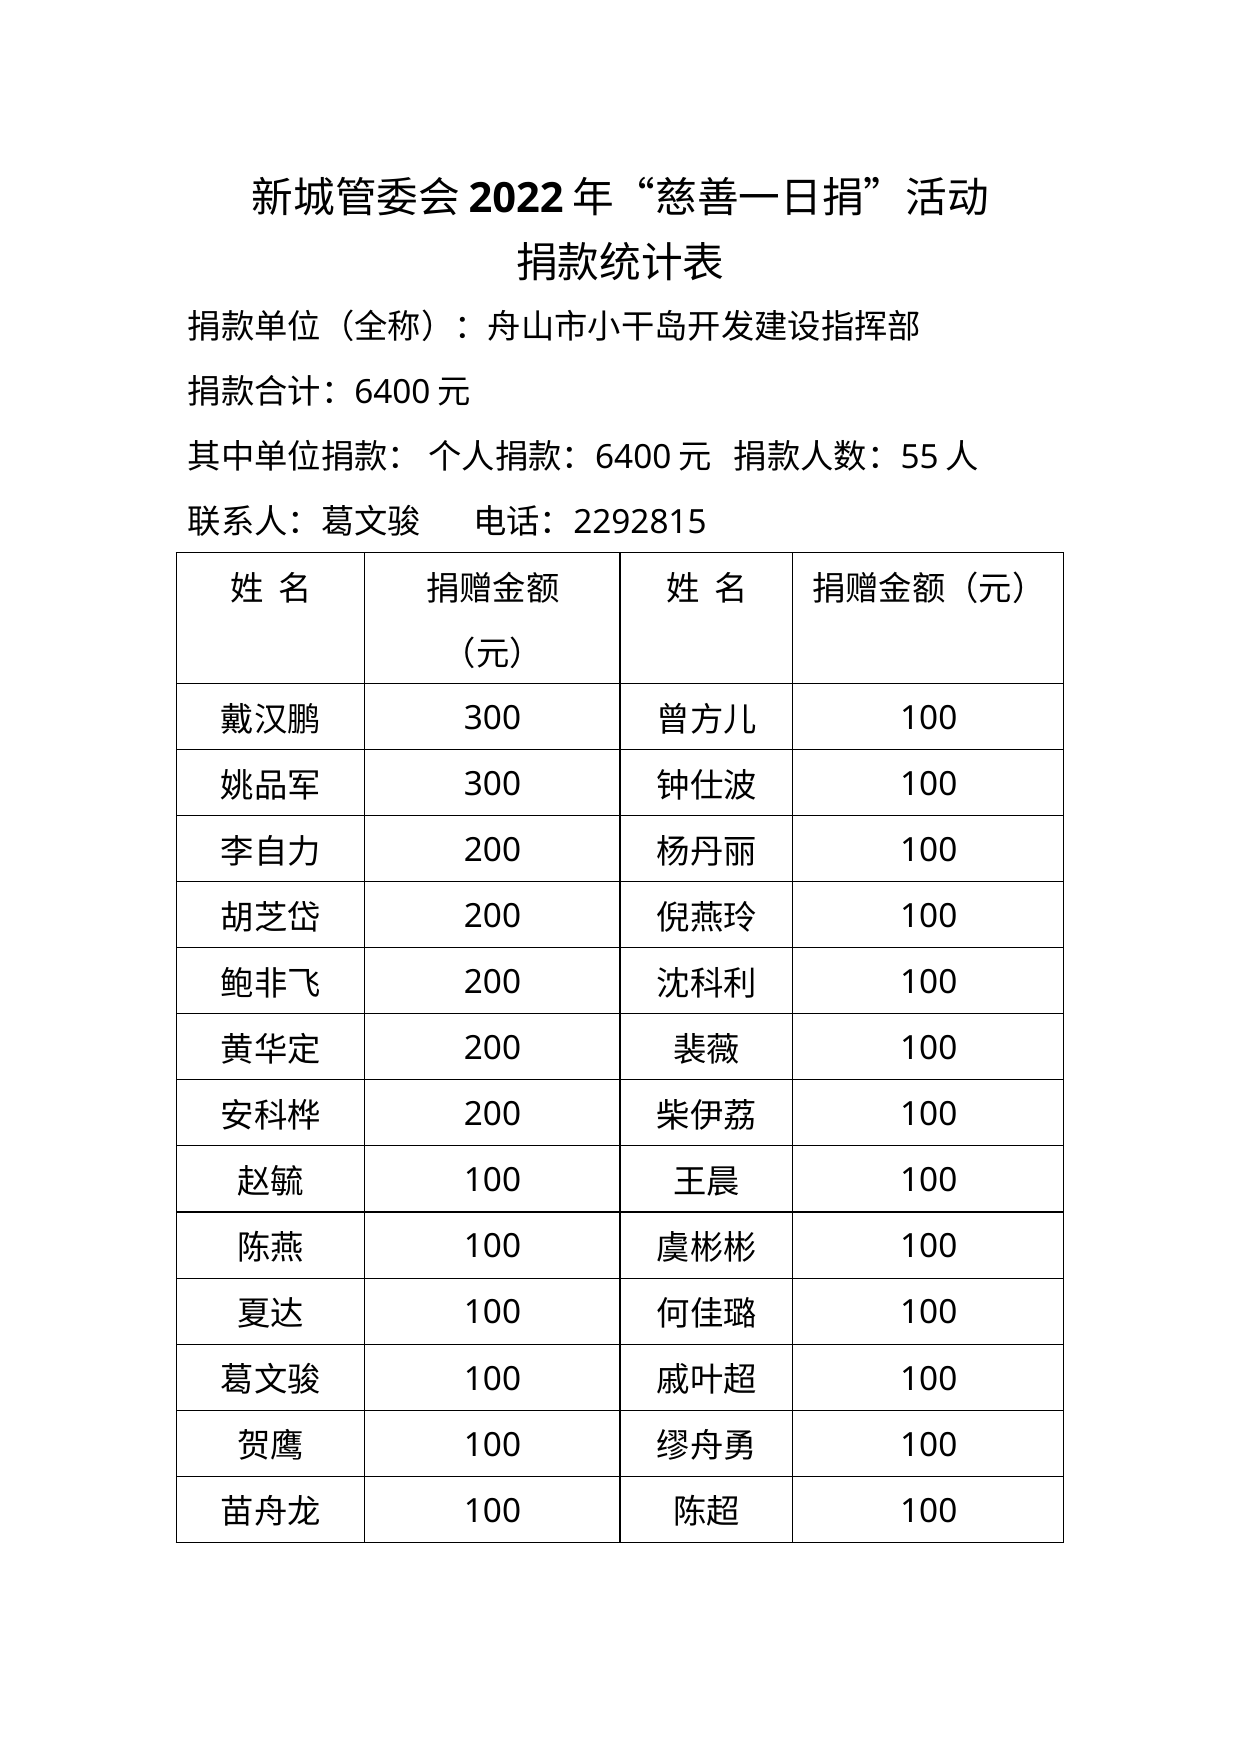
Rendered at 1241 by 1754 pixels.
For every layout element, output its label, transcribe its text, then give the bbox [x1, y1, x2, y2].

table_cell 裴薇 [621, 1014, 792, 1079]
table_cell 100 [793, 1146, 1063, 1211]
table_cell 安科桦 [177, 1080, 364, 1145]
table_cell 100 [793, 684, 1063, 749]
table_cell 100 [793, 1014, 1063, 1079]
table_cell 曾方儿 [621, 684, 792, 749]
table_cell 100 [793, 882, 1063, 947]
table_cell 300 [365, 684, 619, 749]
text 捐款统计表 [187, 227, 1053, 292]
table_cell 黄华定 [177, 1014, 364, 1079]
table_cell 100 [365, 1279, 619, 1343]
table_header 捐赠金额（元） [793, 553, 1063, 683]
table_cell 100 [793, 1345, 1063, 1409]
table_cell 缪舟勇 [621, 1411, 792, 1476]
table_cell 姚品军 [177, 750, 364, 815]
table_cell 何佳璐 [621, 1279, 792, 1343]
table_cell 钟仕波 [621, 750, 792, 815]
table_cell 100 [793, 1080, 1063, 1145]
table_cell 陈燕 [177, 1213, 364, 1277]
table_header 姓 名 [177, 553, 364, 683]
text 捐款合计：6400元 [187, 357, 1053, 422]
table_cell 倪燕玲 [621, 882, 792, 947]
table_cell 100 [793, 750, 1063, 815]
table_cell 200 [365, 948, 619, 1013]
table_cell 杨丹丽 [621, 816, 792, 881]
table_cell 200 [365, 1080, 619, 1145]
table_cell 王晨 [621, 1146, 792, 1211]
text 新城管委会2022年“慈善一日捐”活动 [187, 162, 1053, 227]
table_cell 赵毓 [177, 1146, 364, 1211]
table_cell 100 [793, 1279, 1063, 1343]
table_cell 100 [793, 1411, 1063, 1476]
table_cell 100 [365, 1213, 619, 1277]
table_cell 夏达 [177, 1279, 364, 1343]
table_cell 100 [365, 1345, 619, 1409]
table_cell 100 [793, 816, 1063, 881]
table_cell 100 [793, 1213, 1063, 1277]
table_cell 200 [365, 1014, 619, 1079]
table_cell 100 [793, 948, 1063, 1013]
table_cell 苗舟龙 [177, 1477, 364, 1542]
table_cell 200 [365, 816, 619, 881]
table_cell 葛文骏 [177, 1345, 364, 1409]
text 联系人：葛文骏 电话：2292815 [187, 487, 1053, 552]
table_cell 胡芝岱 [177, 882, 364, 947]
table_cell 戴汉鹏 [177, 684, 364, 749]
text 捐款单位（全称）：舟山市小干岛开发建设指挥部 [187, 292, 1053, 357]
table_cell 200 [365, 882, 619, 947]
table_header 捐赠金额（元） [365, 553, 619, 683]
table_cell 鲍非飞 [177, 948, 364, 1013]
table_cell 100 [365, 1477, 619, 1542]
table_cell 沈科利 [621, 948, 792, 1013]
table_cell 陈超 [621, 1477, 792, 1542]
table_cell 李自力 [177, 816, 364, 881]
text 其中单位捐款： 个人捐款：6400元 捐款人数：55人 [187, 422, 1053, 487]
table_cell 虞彬彬 [621, 1213, 792, 1277]
table_cell 贺鹰 [177, 1411, 364, 1476]
table_cell 300 [365, 750, 619, 815]
table_cell 100 [365, 1411, 619, 1476]
table_cell 100 [793, 1477, 1063, 1542]
table_cell 柴伊荔 [621, 1080, 792, 1145]
table_cell 100 [365, 1146, 619, 1211]
table_cell 戚叶超 [621, 1345, 792, 1409]
table_header 姓 名 [621, 553, 792, 683]
